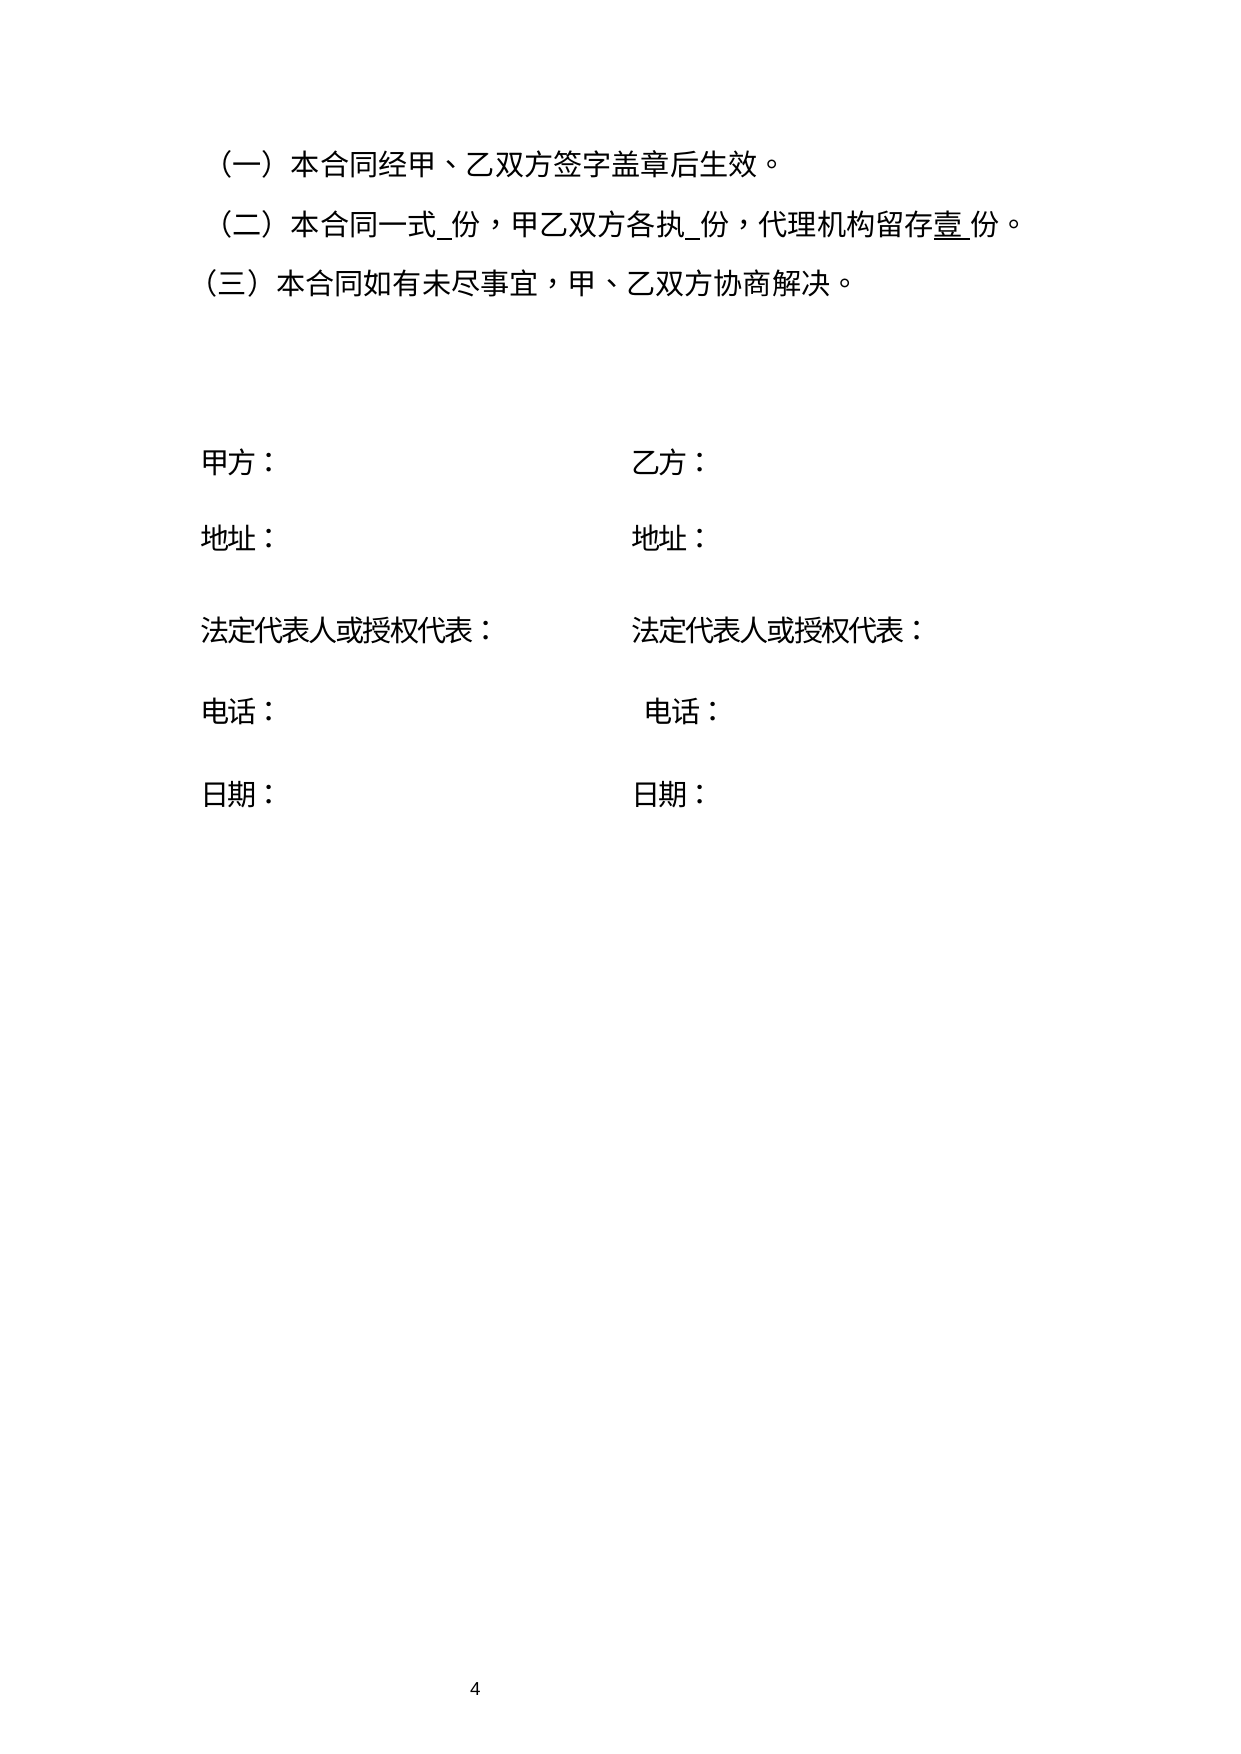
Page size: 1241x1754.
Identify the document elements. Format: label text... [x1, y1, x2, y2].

table_cell 日期： [189, 756, 620, 844]
table_cell 地址： [620, 494, 1051, 594]
table_cell 日期： [620, 756, 1051, 844]
table_cell 电话： [189, 679, 620, 756]
text （三）本合同如有未尽事宜，甲、乙双方协商解决。 [145, 264, 1096, 303]
text （一）本合同经甲、乙双方签字盖章后生效。 [145, 145, 1096, 184]
table_cell 电话： [620, 679, 1051, 756]
table_cell 法定代表人或授权代表： [620, 594, 1051, 679]
text （二）本合同一式 份，甲乙双方各执 份，代理机构留存壹 份。 [145, 204, 1096, 244]
table_header 乙方： [620, 323, 1051, 494]
table_header 甲方： [189, 323, 620, 494]
table_cell 法定代表人或授权代表： [189, 594, 620, 679]
table_cell 地址： [189, 494, 620, 594]
